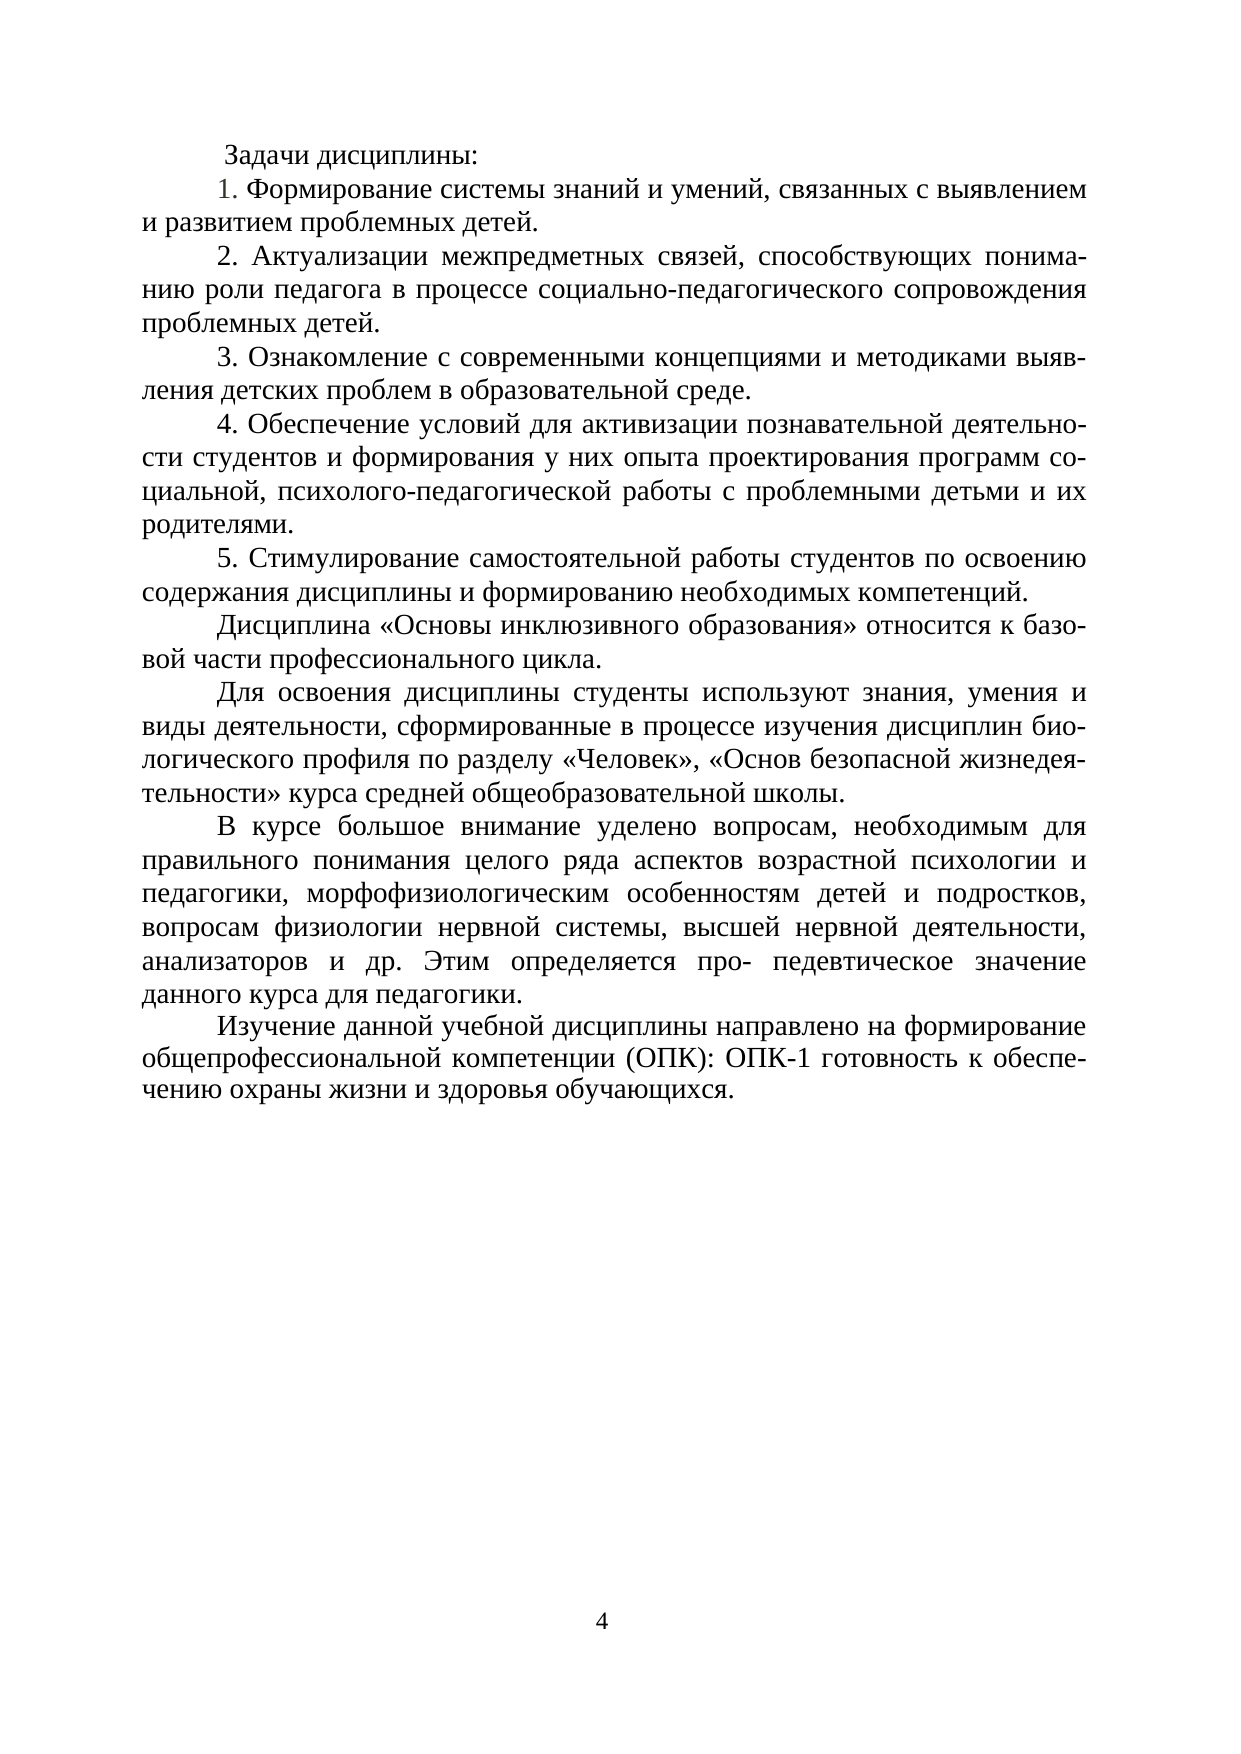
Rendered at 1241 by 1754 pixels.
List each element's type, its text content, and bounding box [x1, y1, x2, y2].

list Обеспечение условий для активизации познавательной деятельно- сти студентов и формирования у них опыта проектирования программ со- циальной, психолого-педагогической работы с проблемными детьми и их родителями. [142, 406, 1088, 540]
text Дисциплина «Основы инклюзивного образования» относится к базо- вой части профессионального цикла. [142, 607, 1087, 674]
list Актуализации межпредметных связей, способствующих понима- нию роли педагога в процессе социально-педагогического сопровождения проблемных детей. [142, 238, 1088, 339]
text В курсе большое внимание уделено вопросам, необходимым для правильного понимания целого ряда аспектов возрастной психологии и педагогики, морфофизиологическим особенностям детей и подростков, вопросам физиологии нервной системы, высшей нервной деятельности, анализаторов и др. Этим определяется про- педевтическое значение данного курса для педагогики. [142, 808, 1088, 1010]
text Для освоения дисциплины студенты используют знания, умения и виды деятельности, сформированные в процессе изучения дисциплин био- логического профиля по разделу «Человек», «Основ безопасной жизнедея- тельности» курса средней общеобразовательной школы. [142, 674, 1088, 808]
list Ознакомление с современными концепциями и методиками выяв- ления детских проблем в образовательной среде. [142, 339, 1087, 406]
text Задачи дисциплины: [217, 137, 1196, 171]
text Изучение данной учебной дисциплины направлено на формирование общепрофессиональной компетенции (ОПК): ОПК-1 готовность к обеспе- чению охраны жизни и здоровья обучающихся. [142, 1010, 1087, 1105]
list Формирование системы знаний и умений, связанных с выявлением и развитием проблемных детей. [142, 171, 1087, 238]
list Стимулирование самостоятельной работы студентов по освоению содержания дисциплины и формированию необходимых компетенций. [142, 540, 1087, 607]
